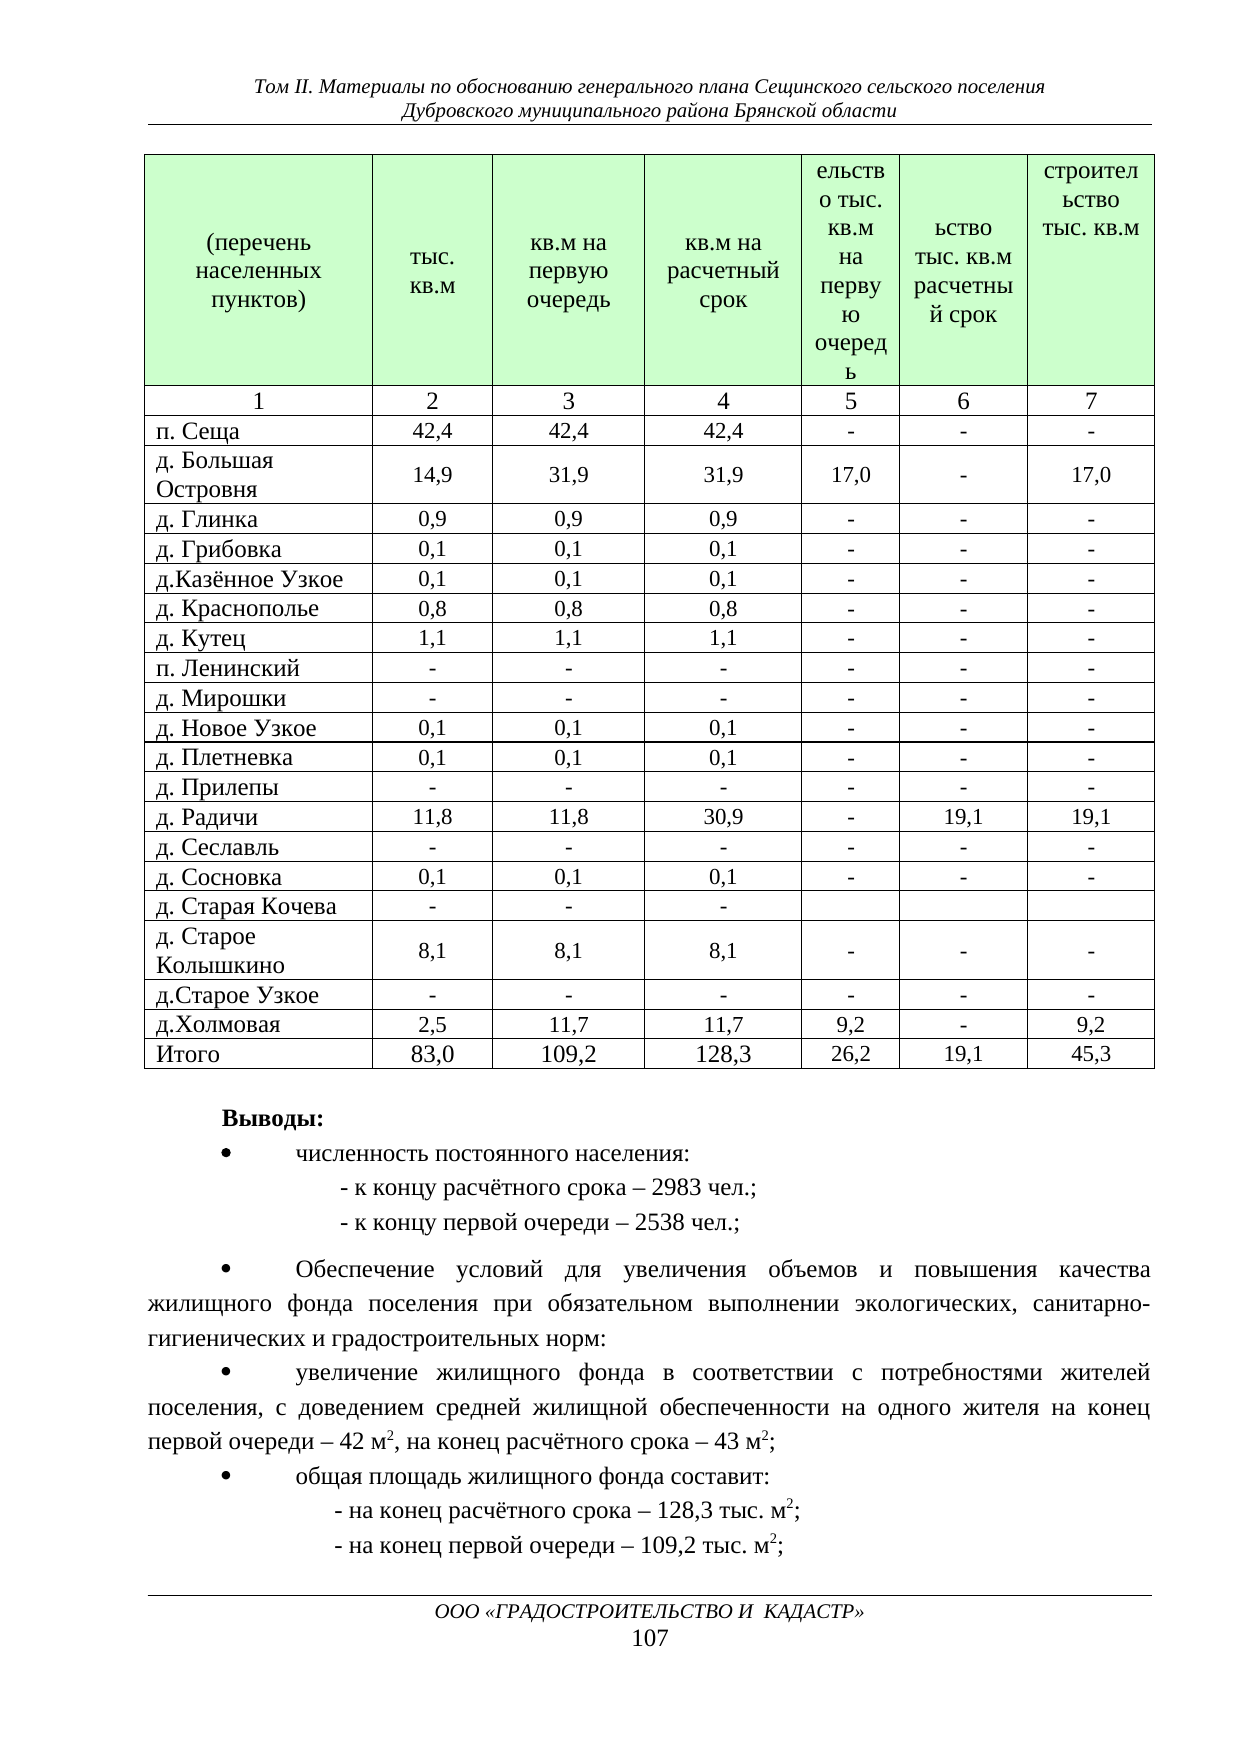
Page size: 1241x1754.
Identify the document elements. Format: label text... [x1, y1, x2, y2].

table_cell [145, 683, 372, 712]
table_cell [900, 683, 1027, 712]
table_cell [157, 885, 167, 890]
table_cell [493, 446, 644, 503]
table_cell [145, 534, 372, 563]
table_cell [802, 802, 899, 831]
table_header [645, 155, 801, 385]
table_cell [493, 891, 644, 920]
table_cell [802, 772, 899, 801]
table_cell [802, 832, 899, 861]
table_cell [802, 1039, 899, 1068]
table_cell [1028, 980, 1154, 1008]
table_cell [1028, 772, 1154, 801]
list Обеспечение условий для увеличения объемов и повышения качества жилищного фонда поселения при обязательном выполнении экологических, санитарно-гигиенических и градостроительных норм: [148, 1254, 1152, 1352]
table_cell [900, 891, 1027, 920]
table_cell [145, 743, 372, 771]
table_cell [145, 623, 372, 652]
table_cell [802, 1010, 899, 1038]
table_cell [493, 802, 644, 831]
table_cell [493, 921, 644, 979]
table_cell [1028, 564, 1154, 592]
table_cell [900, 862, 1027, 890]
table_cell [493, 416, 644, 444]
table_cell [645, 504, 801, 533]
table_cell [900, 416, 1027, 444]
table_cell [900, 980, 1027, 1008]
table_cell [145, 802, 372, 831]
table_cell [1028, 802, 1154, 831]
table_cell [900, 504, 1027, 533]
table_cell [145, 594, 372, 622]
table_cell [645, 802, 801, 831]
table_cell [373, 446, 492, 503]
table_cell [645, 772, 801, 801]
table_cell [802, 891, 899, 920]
list общая площадь жилищного фонда составит: [148, 1461, 1152, 1489]
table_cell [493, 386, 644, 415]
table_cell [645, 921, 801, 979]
text - на конец первой очереди – 109,2 тыс. м2; [260, 1530, 1152, 1558]
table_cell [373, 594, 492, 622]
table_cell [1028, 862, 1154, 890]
text - к концу первой очереди – 2538 чел.; [148, 1207, 1152, 1236]
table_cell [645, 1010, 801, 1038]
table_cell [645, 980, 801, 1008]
list увеличение жилищного фонда в соответствии с потребностями жителей поселения, с доведением средней жилищной обеспеченности на одного жителя на конец первой очереди – 42 м2, на конец расчётного срока – 43 м2; [148, 1357, 1152, 1455]
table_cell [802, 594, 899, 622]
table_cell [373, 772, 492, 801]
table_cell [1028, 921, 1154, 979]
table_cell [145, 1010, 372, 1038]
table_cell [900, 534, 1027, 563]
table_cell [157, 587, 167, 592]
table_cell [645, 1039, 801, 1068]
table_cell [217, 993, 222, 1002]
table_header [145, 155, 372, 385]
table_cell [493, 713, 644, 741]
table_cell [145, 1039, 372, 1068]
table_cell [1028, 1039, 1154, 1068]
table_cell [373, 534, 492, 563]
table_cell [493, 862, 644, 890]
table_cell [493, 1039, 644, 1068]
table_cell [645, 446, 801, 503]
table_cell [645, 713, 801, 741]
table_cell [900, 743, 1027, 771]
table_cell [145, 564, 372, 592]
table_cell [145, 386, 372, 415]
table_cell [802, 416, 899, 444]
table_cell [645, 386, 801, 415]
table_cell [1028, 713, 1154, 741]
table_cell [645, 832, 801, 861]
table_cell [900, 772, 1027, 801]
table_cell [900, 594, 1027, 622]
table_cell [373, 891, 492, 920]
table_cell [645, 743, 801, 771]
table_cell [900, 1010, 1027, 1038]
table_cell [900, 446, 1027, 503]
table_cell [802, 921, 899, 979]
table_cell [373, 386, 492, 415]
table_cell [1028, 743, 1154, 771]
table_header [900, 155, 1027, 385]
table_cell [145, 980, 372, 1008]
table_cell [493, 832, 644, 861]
list численность постоянного населения: [148, 1138, 1152, 1167]
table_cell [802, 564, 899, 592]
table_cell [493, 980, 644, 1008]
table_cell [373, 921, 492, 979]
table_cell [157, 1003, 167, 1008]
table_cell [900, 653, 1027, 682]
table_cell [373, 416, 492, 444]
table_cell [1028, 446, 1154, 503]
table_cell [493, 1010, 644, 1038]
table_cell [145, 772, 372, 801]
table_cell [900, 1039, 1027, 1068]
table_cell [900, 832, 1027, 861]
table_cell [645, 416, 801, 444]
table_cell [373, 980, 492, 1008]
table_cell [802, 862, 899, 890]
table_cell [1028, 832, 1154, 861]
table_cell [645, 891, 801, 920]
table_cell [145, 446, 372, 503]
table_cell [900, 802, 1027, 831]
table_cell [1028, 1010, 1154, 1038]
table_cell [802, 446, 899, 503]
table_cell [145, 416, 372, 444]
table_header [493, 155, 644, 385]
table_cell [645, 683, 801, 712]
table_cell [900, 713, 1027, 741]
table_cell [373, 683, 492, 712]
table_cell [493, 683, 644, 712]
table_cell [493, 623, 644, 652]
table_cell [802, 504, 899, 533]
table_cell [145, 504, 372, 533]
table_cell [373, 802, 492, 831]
text - к концу расчётного срока – 2983 чел.; [148, 1172, 1152, 1201]
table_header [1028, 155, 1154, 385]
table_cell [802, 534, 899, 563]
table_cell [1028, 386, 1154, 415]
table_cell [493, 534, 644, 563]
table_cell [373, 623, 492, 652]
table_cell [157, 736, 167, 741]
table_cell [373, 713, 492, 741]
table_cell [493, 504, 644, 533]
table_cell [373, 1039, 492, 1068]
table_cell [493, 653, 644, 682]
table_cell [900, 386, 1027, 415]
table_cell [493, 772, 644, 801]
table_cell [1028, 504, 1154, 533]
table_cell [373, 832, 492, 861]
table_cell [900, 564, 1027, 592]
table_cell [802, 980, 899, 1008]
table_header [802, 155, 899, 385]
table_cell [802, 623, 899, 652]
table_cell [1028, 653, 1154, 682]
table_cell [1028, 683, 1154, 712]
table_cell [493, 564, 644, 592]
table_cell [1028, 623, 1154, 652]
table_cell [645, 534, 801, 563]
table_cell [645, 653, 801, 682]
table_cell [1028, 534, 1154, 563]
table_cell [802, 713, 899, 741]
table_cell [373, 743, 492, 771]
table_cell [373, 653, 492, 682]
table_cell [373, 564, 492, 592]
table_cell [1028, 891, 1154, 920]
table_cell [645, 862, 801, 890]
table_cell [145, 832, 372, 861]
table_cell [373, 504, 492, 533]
text - на конец расчётного срока – 128,3 тыс. м2; [260, 1495, 1152, 1524]
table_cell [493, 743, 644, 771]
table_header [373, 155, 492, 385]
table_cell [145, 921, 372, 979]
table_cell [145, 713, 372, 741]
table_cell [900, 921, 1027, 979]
text Выводы: [148, 1103, 1152, 1132]
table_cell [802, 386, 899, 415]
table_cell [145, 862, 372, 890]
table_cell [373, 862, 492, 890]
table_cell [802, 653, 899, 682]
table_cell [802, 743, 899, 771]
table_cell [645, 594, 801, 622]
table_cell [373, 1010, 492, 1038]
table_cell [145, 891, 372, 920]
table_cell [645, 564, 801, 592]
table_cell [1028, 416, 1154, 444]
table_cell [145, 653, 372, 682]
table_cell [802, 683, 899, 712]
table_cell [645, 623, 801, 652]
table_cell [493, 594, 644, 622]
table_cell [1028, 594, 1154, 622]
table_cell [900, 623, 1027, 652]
